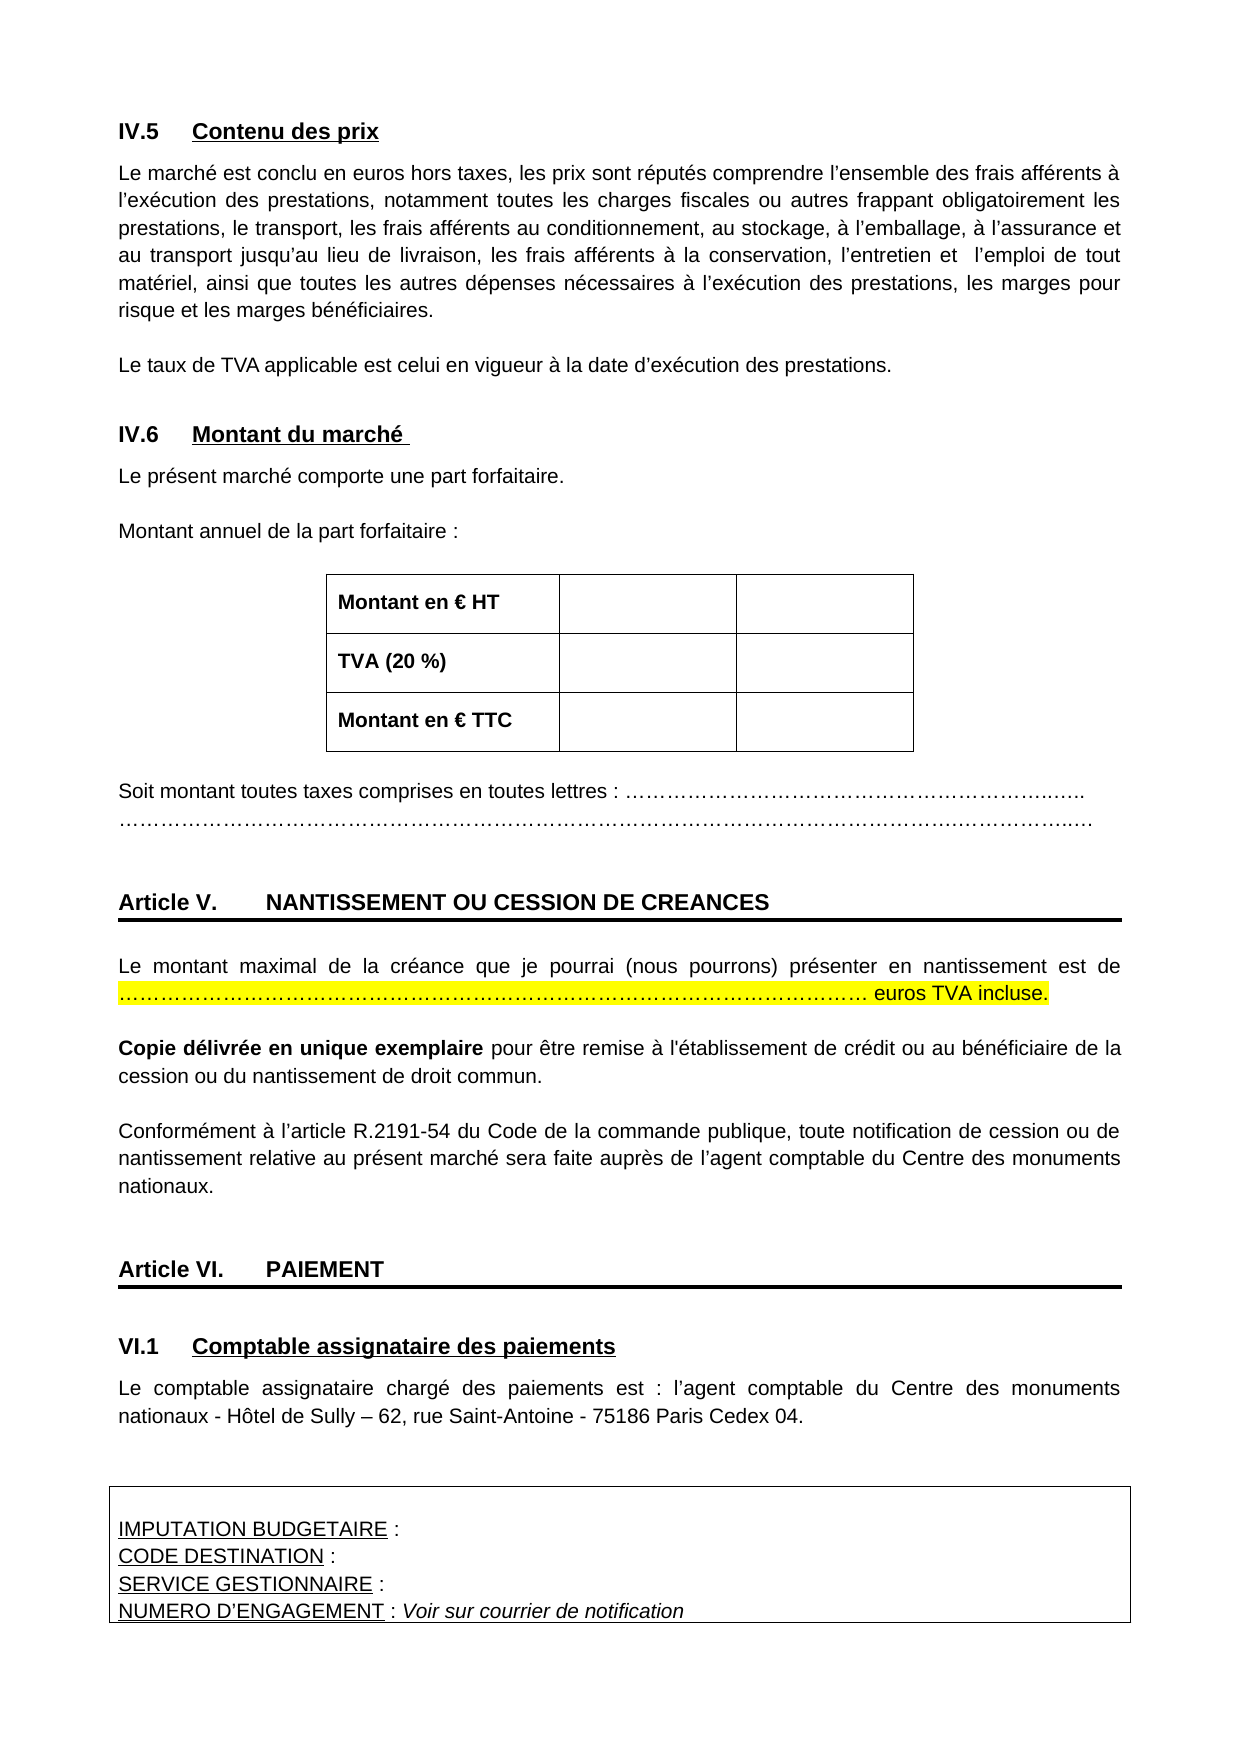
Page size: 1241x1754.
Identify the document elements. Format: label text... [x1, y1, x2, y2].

table_cell TVA (20 %) [327, 634, 559, 692]
text IMPUTATION BUDGETAIRE : [110, 1513, 1130, 1541]
table_cell [737, 693, 913, 751]
table_cell Montant en € TTC [327, 693, 559, 751]
text Le comptable assignataire chargé des paiements est : l’agent comptable du Centre des monuments nationaux - Hôtel de Sully – 62, rue Saint-Antoine - 75186 Paris Cedex 04. [118, 1376, 1122, 1427]
text Soit montant toutes taxes comprises en toutes lettres : ……………………………………………………..….. [118, 779, 1122, 803]
table_cell [560, 634, 736, 692]
text SERVICE GESTIONNAIRE : [110, 1568, 1130, 1596]
text Conformément à l’article R.2191-54 du Code de la commande publique, toute notification de cession ou de nantissement relative au présent marché sera faite auprès de l’agent comptable du Centre des monuments nationaux. [118, 1119, 1122, 1198]
text Copie délivrée en unique exemplaire pour être remise à l'établissement de crédit ou au bénéficiaire de la cession ou du nantissement de droit commun. [118, 1036, 1122, 1088]
table_header [737, 575, 913, 633]
text Le montant maximal de la créance que je pourrai (nous pourrons) présenter en nantissement est de ……………………………………………………………………………………………… euros TVA incluse. [118, 954, 1122, 1005]
subtitle Contenu des prix [118, 118, 1122, 144]
table_cell [737, 634, 913, 692]
text Le marché est conclu en euros hors taxes, les prix sont réputés comprendre l’ensemble des frais afférents à l’exécution des prestations, notamment toutes les charges fiscales ou autres frappant obligatoirement les prestations, le transport, les frais afférents au conditionnement, au stockage, à l’emballage, à l’assurance et au transport jusqu’au lieu de livraison, les frais afférents à la conservation, l’entretien et l’emploi de tout matériel, ainsi que toutes les autres dépenses nécessaires à l’exécution des prestations, les marges pour risque et les marges bénéficiaires. [118, 161, 1122, 322]
text Le présent marché comporte une part forfaitaire. [118, 463, 1122, 487]
subtitle Comptable assignataire des paiements [118, 1333, 1122, 1359]
table_cell [560, 693, 736, 751]
subtitle NANTISSEMENT OU CESSION DE CREANCES [118, 889, 1122, 918]
text CODE DESTINATION : [110, 1541, 1130, 1568]
text NUMERO D’ENGAGEMENT : Voir sur courrier de notification [110, 1596, 1130, 1622]
subtitle PAIEMENT [118, 1256, 1122, 1285]
subtitle Montant du marché [118, 421, 1122, 447]
text Le taux de TVA applicable est celui en vigueur à la date d’exécution des prestations. [118, 353, 1122, 377]
table_header [560, 575, 736, 633]
text Montant annuel de la part forfaitaire : [118, 518, 1122, 542]
table_header Montant en € HT [327, 575, 559, 633]
text ………………………………………………………………………………………………………….……………..… [118, 807, 1122, 831]
